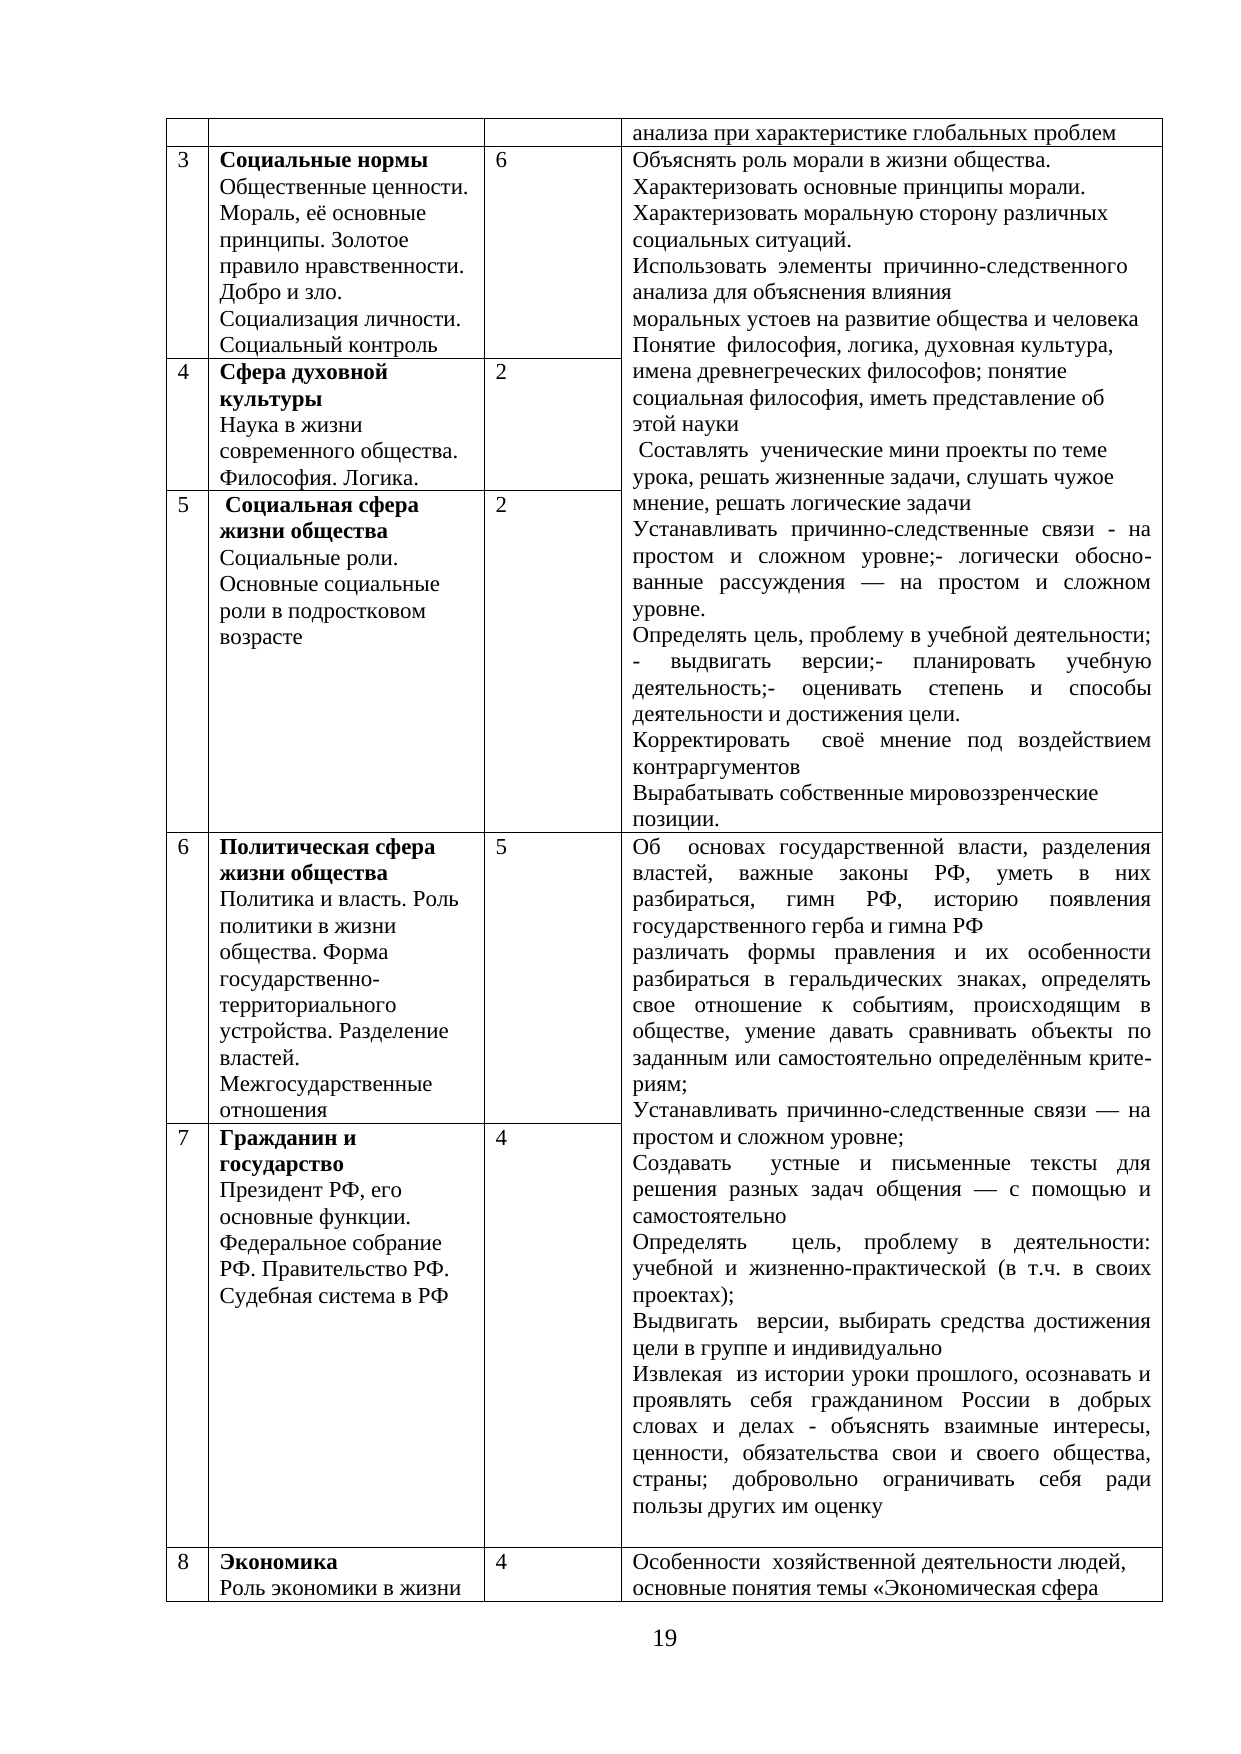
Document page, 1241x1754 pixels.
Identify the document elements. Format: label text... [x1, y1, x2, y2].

table_cell 5 [485, 833, 621, 1123]
table_cell 6 [485, 147, 621, 357]
table_cell 5 [167, 491, 208, 832]
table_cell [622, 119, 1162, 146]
table_cell Об основах государственной власти, разделения властей, важные законы РФ, уметь в них разбираться, гимн РФ, историю появления государственного герба и гимна РФ различать формы правления и их особенности разбираться в геральдических знаках, определять свое отношение к событиям, происходящим в обществе, умение давать сравнивать объекты по заданным или самостоятельно определённым критериям; Устанавливать причинно-следственные связи — на простом и сложном уровне; Создавать устные и письменные тексты для решения разных задач общения — с помощью и самостоятельно Определять цель, проблему в деятельности: учебной и жизненно-практической (в т.ч. в своих проектах); Выдвигать версии, выбирать средства достижения цели в группе и индивидуально Извлекая из истории уроки прошлого, осознавать и проявлять себя гражданином России в добрых словах и делах - объяснять взаимные интересы, ценности, обязательства свои и своего общества, страны; добровольно ограничивать себя ради пользы других им оценку [622, 833, 1162, 1547]
table_cell Объяснять роль морали в жизни общества. Характеризовать основные принципы морали. Характеризовать моральную сторону различных социальных ситуаций. Использовать элементы причинно-следственного анализа для объяснения влияния моральных устоев на развитие общества и человека Понятие философия, логика, духовная культура, имена древнегреческих философов; понятие социальная философия, иметь представление об этой науки Составлять ученические мини проекты по теме урока, решать жизненные задачи, слушать чужое мнение, решать логические задачи Устанавливать причинно-следственные связи - на простом и сложном уровне;- логически обоснованные рассуждения — на простом и сложном уровне. Определять цель, проблему в учебной деятельности; - выдвигать версии;- планировать учебную деятельность;- оценивать степень и способы деятельности и достижения цели. Корректировать своё мнение под воздействием контраргументов Вырабатывать собственные мировоззренческие позиции. [622, 147, 1162, 832]
table_cell 3 [167, 147, 208, 357]
table_cell 4 [485, 1124, 621, 1547]
table_cell 4 [167, 359, 208, 490]
table_cell Гражданин и государство Президент РФ, его основные функции. Федеральное собрание РФ. Правительство РФ. Судебная система в РФ [209, 1124, 484, 1547]
table_cell 7 [167, 1124, 208, 1547]
table_cell 4 [485, 1548, 621, 1601]
table_cell Политическая сфера жизни общества Политика и власть. Роль политики в жизни общества. Форма государственно-территориального устройства. Разделение властей. Межгосударственные отношения [209, 833, 484, 1123]
table_cell 8 [167, 1548, 208, 1601]
table_cell 6 [167, 833, 208, 1123]
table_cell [209, 1548, 484, 1601]
table_cell 6 [485, 119, 621, 146]
table_cell Социальная сфера жизни общества Социальные роли. Основные социальные роли в подростковом возрасте [209, 491, 484, 832]
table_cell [622, 1548, 1162, 1601]
table_cell 2 [485, 359, 621, 490]
table_cell Сфера духовной культуры Наука в жизни современного общества. Философия. Логика. [209, 359, 484, 490]
table_cell 2 [167, 119, 208, 146]
table_cell 2 [485, 491, 621, 832]
table_cell Социальные нормы Общественные ценности. Мораль, её основные принципы. Золотое правило нравственности. Добро и зло. Социализация личности. Социальный контроль [209, 147, 484, 357]
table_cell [209, 119, 484, 146]
